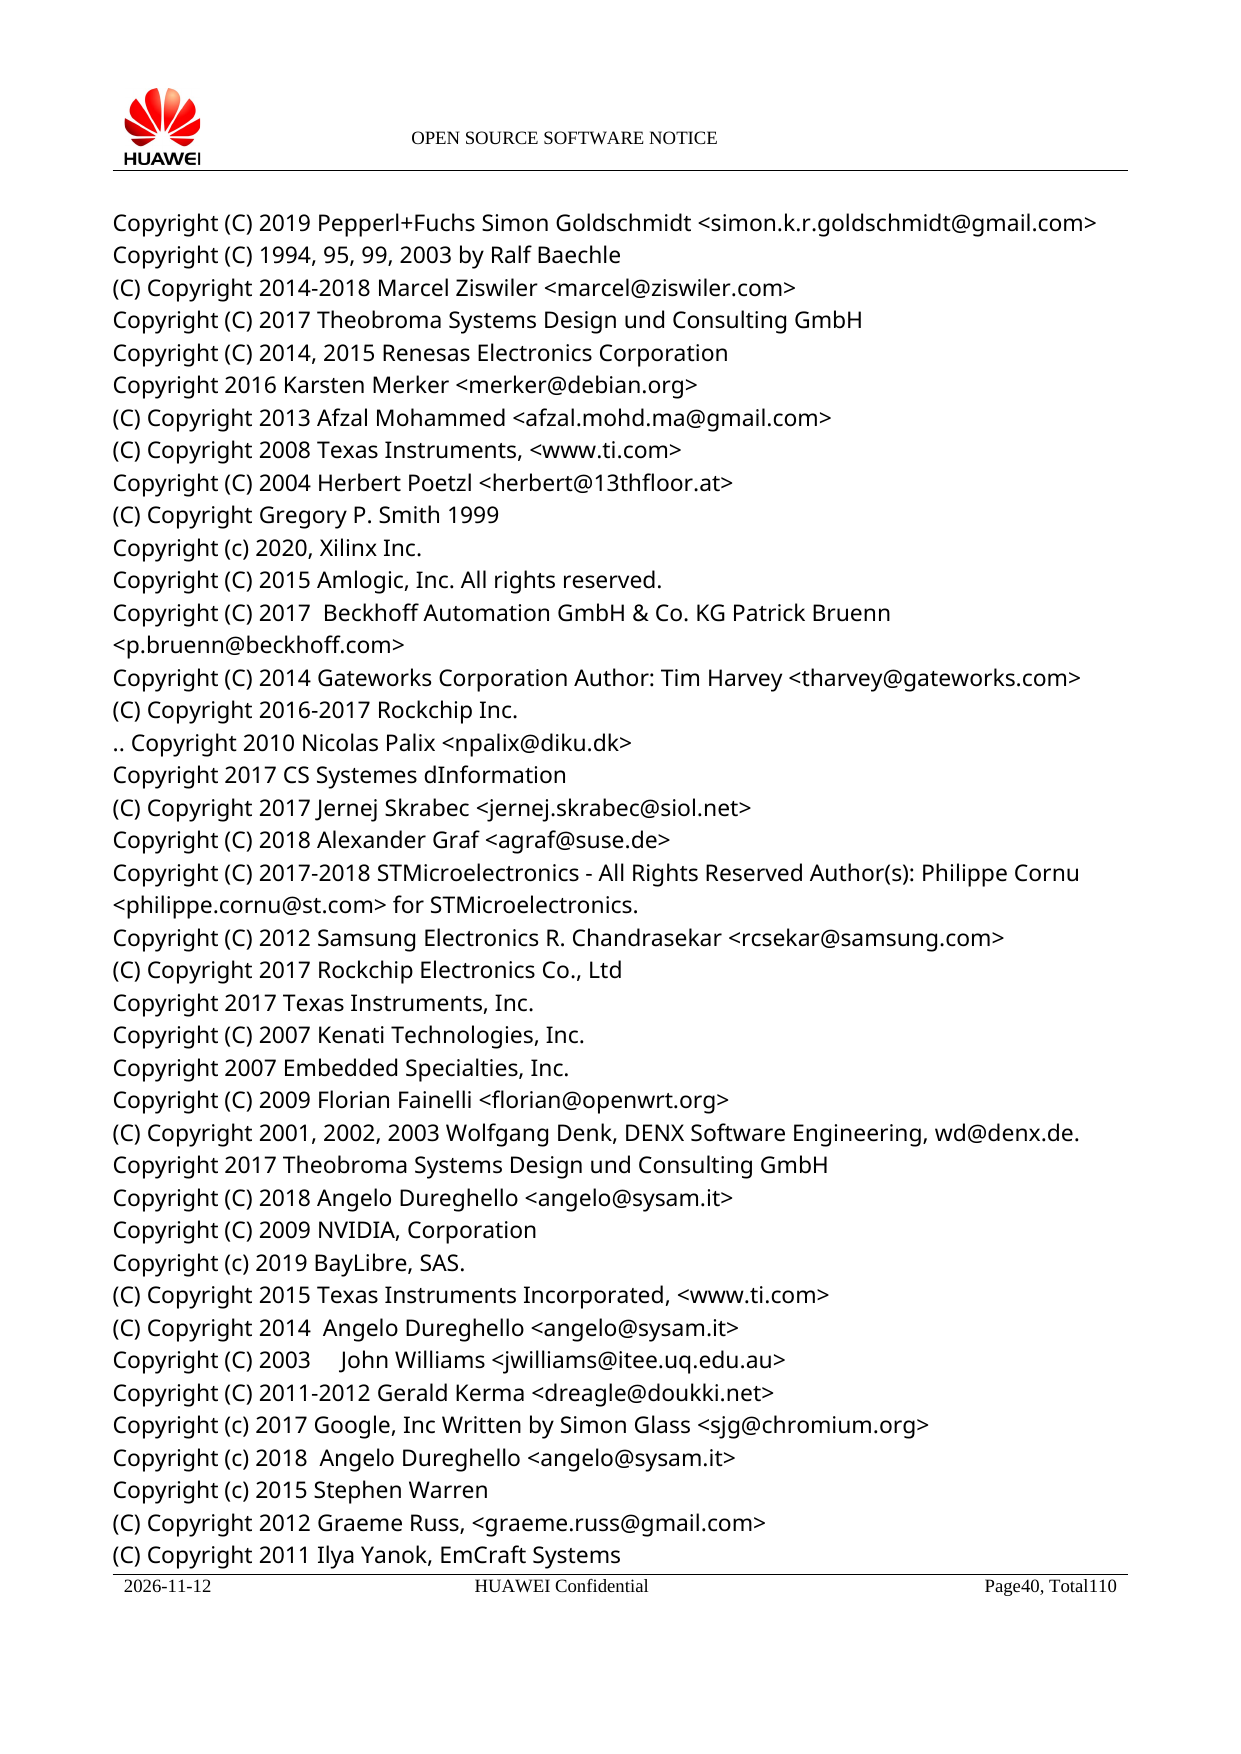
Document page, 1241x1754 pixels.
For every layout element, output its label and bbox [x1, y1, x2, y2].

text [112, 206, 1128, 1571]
picture [124, 88, 201, 165]
